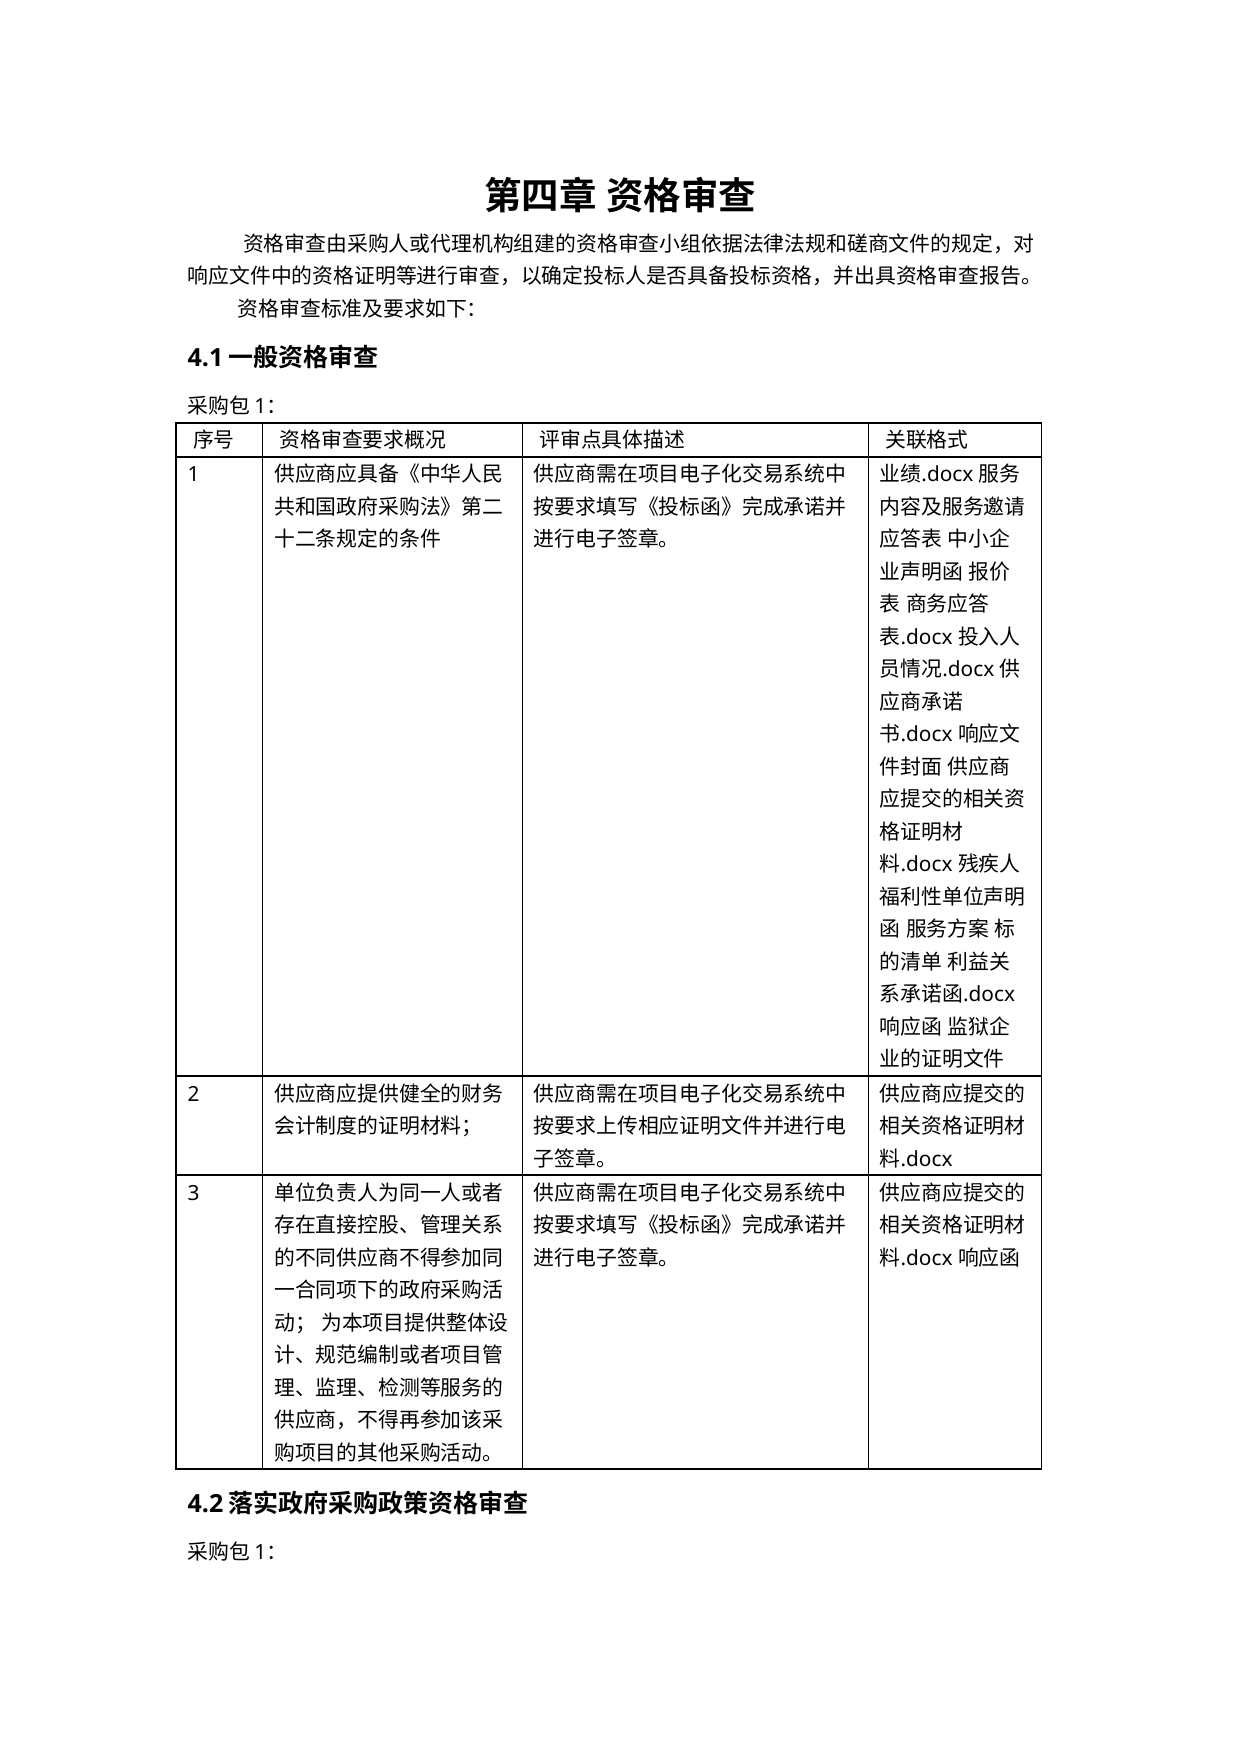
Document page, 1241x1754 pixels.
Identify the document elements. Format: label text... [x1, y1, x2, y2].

text 资格审查由采购人或代理机构组建的资格审查小组依据法律法规和磋商文件的规定，对响应文件中的资格证明等进行审查，以确定投标人是否具备投标资格，并出具资格审查报告。 [187, 227, 1053, 292]
table_cell 供应商需在项目电子化交易系统中按要求填写《投标函》完成承诺并进行电子签章。 [523, 1176, 868, 1468]
table_cell 3 [177, 1176, 262, 1468]
table_cell 1 [177, 458, 262, 1075]
table_header 关联格式 [869, 424, 1041, 456]
table_header 序号 [177, 424, 262, 456]
table_header 评审点具体描述 [523, 424, 868, 456]
table_cell 供应商需在项目电子化交易系统中按要求上传相应证明文件并进行电子签章。 [523, 1077, 868, 1174]
table_header 资格审查要求概况 [263, 424, 522, 456]
text 采购包1： [187, 1535, 1053, 1567]
table_cell 供应商应提供健全的财务会计制度的证明材料； [263, 1077, 522, 1174]
table_cell 供应商应具备《中华人民共和国政府采购法》第二十二条规定的条件 [263, 458, 522, 1075]
table_cell 供应商需在项目电子化交易系统中按要求填写《投标函》完成承诺并进行电子签章。 [523, 458, 868, 1075]
table_cell 供应商应提交的相关资格证明材料.docx [869, 1077, 1041, 1174]
text 资格审查标准及要求如下： [187, 292, 1053, 324]
text 4.2落实政府采购政策资格审查 [187, 1470, 1053, 1535]
table_cell 业绩.docx 服务内容及服务邀请应答表 中小企业声明函 报价表 商务应答表.docx 投入人员情况.docx 供应商承诺书.docx 响应文件封面 供应商应提交的相关资格证明材料.docx 残疾人福利性单位声明函 服务方案 标的清单 利益关系承诺函.docx 响应函 监狱企业的证明文件 [869, 458, 1041, 1075]
text 采购包1： [187, 389, 1053, 422]
text 第四章 资格审查 [187, 162, 1053, 227]
text 4.1一般资格审查 [187, 324, 1053, 389]
table_cell 供应商应提交的相关资格证明材料.docx 响应函 [869, 1176, 1041, 1468]
table_cell 2 [177, 1077, 262, 1174]
table_cell 单位负责人为同一人或者存在直接控股、管理关系的不同供应商不得参加同一合同项下的政府采购活动； 为本项目提供整体设计、规范编制或者项目管理、监理、检测等服务的供应商，不得再参加该采购项目的其他采购活动。 [263, 1176, 522, 1468]
